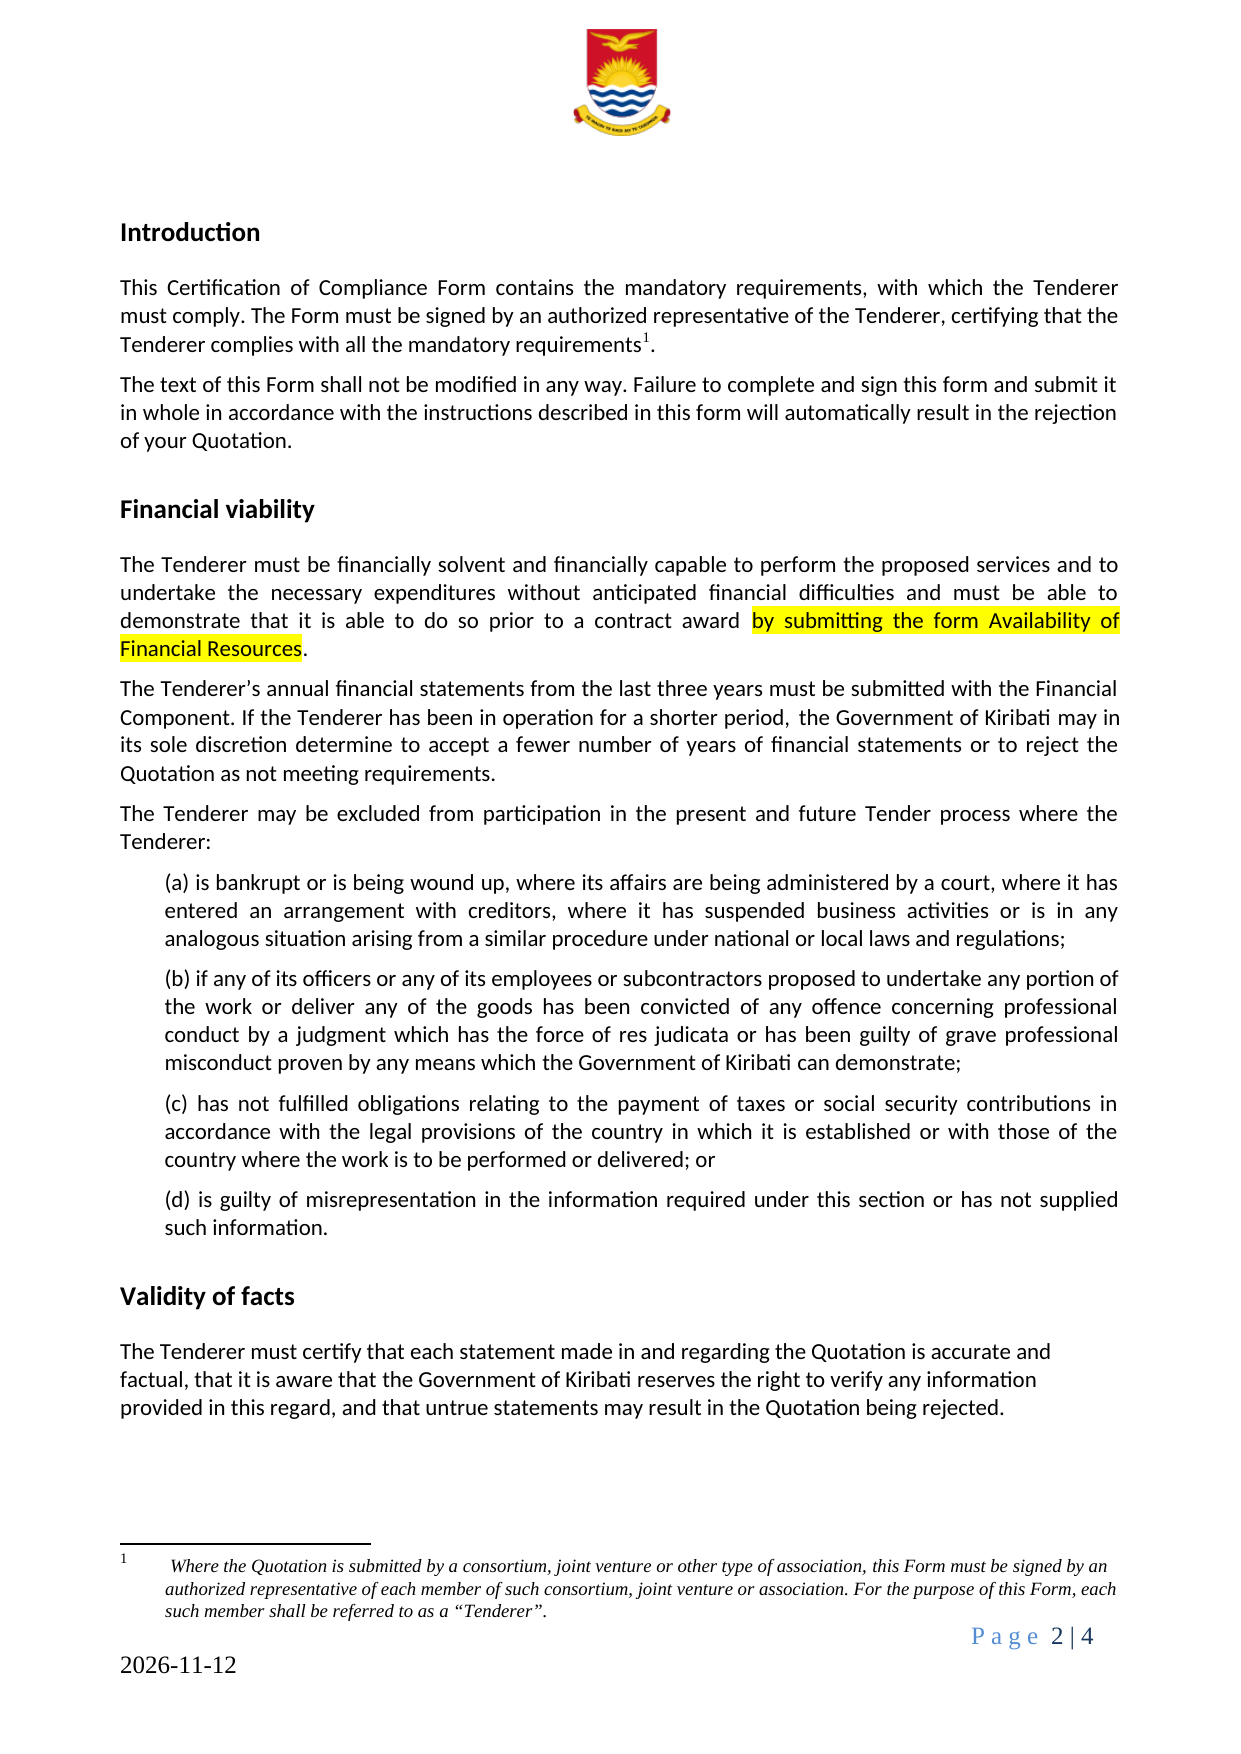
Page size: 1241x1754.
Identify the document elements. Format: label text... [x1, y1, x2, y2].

text (c) has not fulfilled obligations relating to the payment of taxes or social security contributions in accordance with the legal provisions of the country in which it is established or with those of the country where the work is to be performed or delivered; or [164, 1089, 1120, 1173]
text The Tenderer may be excluded from participation in the present and future Tender process where the Tenderer: [120, 799, 1120, 855]
subtitle Validity of facts [120, 1279, 1120, 1312]
text The Tenderer’s annual financial statements from the last three years must be submitted with the Financial Component. If the Tenderer has been in operation for a shorter period, the Government of Kiribati may in its sole discretion determine to accept a fewer number of years of financial statements or to reject the Quotation as not meeting requirements. [120, 674, 1120, 787]
text The Tenderer must be financially solvent and financially capable to perform the proposed services and to undertake the necessary expenditures without anticipated financial difficulties and must be able to demonstrate that it is able to do so prior to a contract award by submitting the form Availability of Financial Resources. [120, 550, 1120, 662]
text The Tenderer must certify that each statement made in and regarding the Quotation is accurate and factual, that it is aware that the Government of Kiribati reserves the right to verify any information provided in this regard, and that untrue statements may result in the Quotation being rejected. [120, 1337, 1120, 1421]
text (a) is bankrupt or is being wound up, where its affairs are being administered by a court, where it has entered an arrangement with creditors, where it has suspended business activities or is in any analogous situation arising from a similar procedure under national or local laws and regulations; [164, 868, 1120, 952]
text The text of this Form shall not be modified in any way. Failure to complete and sign this form and submit it in whole in accordance with the instructions described in this form will automatically result in the rejection of your Quotation. [120, 370, 1120, 454]
picture [573, 29, 671, 136]
subtitle Introduction [120, 215, 1120, 248]
text (b) if any of its officers or any of its employees or subcontractors proposed to undertake any portion of the work or deliver any of the goods has been convicted of any offence concerning professional conduct by a judgment which has the force of res judicata or has been guilty of grave professional misconduct proven by any means which the Government of Kiribati can demonstrate; [164, 964, 1120, 1076]
text (d) is guilty of misrepresentation in the information required under this section or has not supplied such information. [164, 1185, 1120, 1241]
text This Certification of Compliance Form contains the mandatory requirements, with which the Tenderer must comply. The Form must be signed by an authorized representative of the Tenderer, certifying that the Tenderer complies with all the mandatory requirements. [120, 273, 1120, 358]
subtitle Financial viability [120, 492, 1120, 525]
